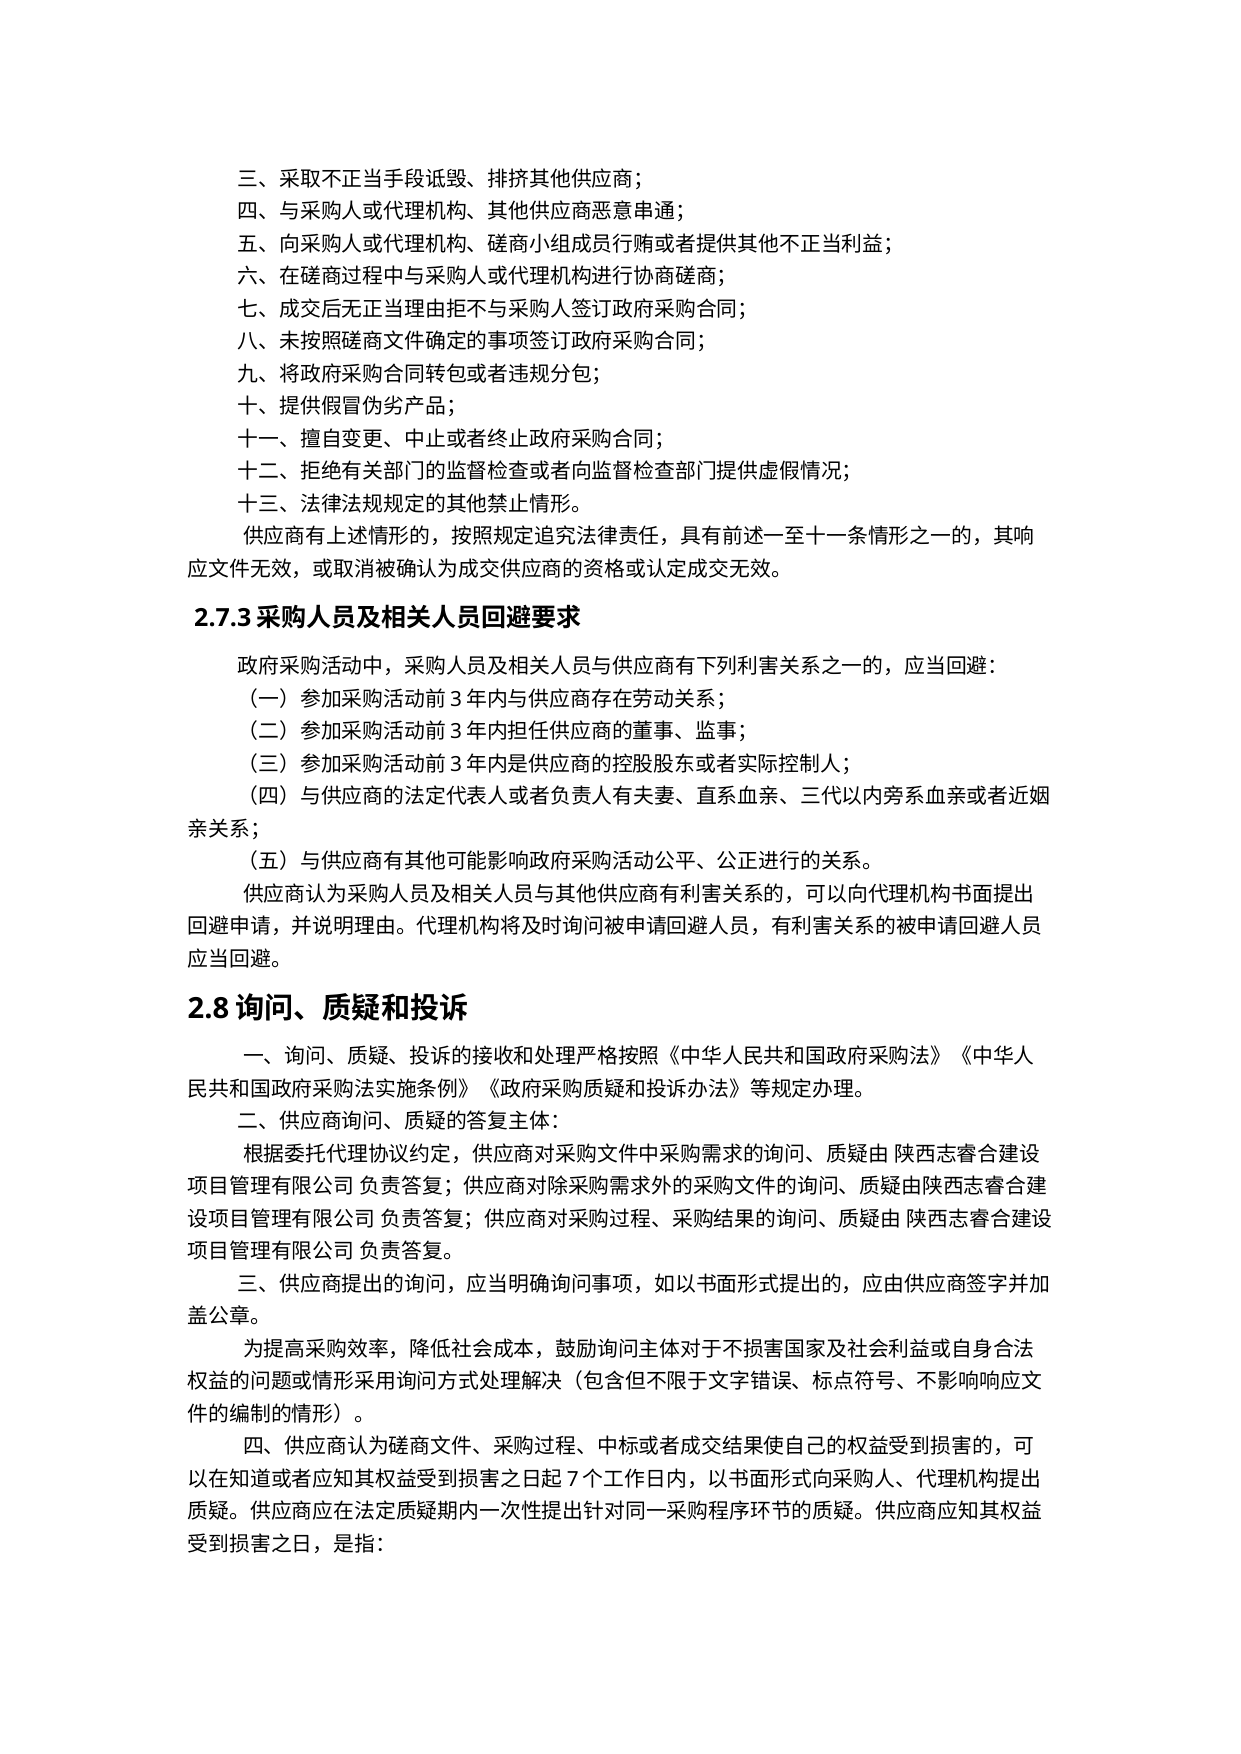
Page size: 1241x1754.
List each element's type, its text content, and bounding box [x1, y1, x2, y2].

text （一）参加采购活动前3年内与供应商存在劳动关系； [187, 682, 1053, 714]
text 三、采取不正当手段诋毁、排挤其他供应商； [187, 162, 1053, 194]
text 根据委托代理协议约定，供应商对采购文件中采购需求的询问、质疑由 陕西志睿合建设项目管理有限公司 负责答复；供应商对除采购需求外的采购文件的询问、质疑由陕西志睿合建设项目管理有限公司 负责答复；供应商对采购过程、采购结果的询问、质疑由 陕西志睿合建设项目管理有限公司 负责答复。 [187, 1137, 1053, 1267]
text 2.8询问、质疑和投诉 [187, 974, 1053, 1039]
text 二、供应商询问、质疑的答复主体： [187, 1104, 1053, 1137]
text 十一、擅自变更、中止或者终止政府采购合同； [187, 422, 1053, 454]
text 一、询问、质疑、投诉的接收和处理严格按照《中华人民共和国政府采购法》《中华人民共和国政府采购法实施条例》《政府采购质疑和投诉办法》等规定办理。 [187, 1039, 1053, 1104]
text 政府采购活动中，采购人员及相关人员与供应商有下列利害关系之一的，应当回避： [187, 649, 1053, 682]
text 2.7.3采购人员及相关人员回避要求 [187, 584, 1053, 649]
text 供应商认为采购人员及相关人员与其他供应商有利害关系的，可以向代理机构书面提出回避申请，并说明理由。代理机构将及时询问被申请回避人员，有利害关系的被申请回避人员应当回避。 [187, 877, 1053, 974]
text 三、供应商提出的询问，应当明确询问事项，如以书面形式提出的，应由供应商签字并加盖公章。 [187, 1267, 1053, 1332]
text 为提高采购效率，降低社会成本，鼓励询问主体对于不损害国家及社会利益或自身合法权益的问题或情形采用询问方式处理解决（包含但不限于文字错误、标点符号、不影响响应文件的编制的情形）。 [187, 1332, 1053, 1429]
text 十、提供假冒伪劣产品； [187, 389, 1053, 422]
text （二）参加采购活动前3年内担任供应商的董事、监事； [187, 714, 1053, 747]
text 供应商有上述情形的，按照规定追究法律责任，具有前述一至十一条情形之一的，其响应文件无效，或取消被确认为成交供应商的资格或认定成交无效。 [187, 519, 1053, 584]
text （五）与供应商有其他可能影响政府采购活动公平、公正进行的关系。 [187, 844, 1053, 877]
text 八、未按照磋商文件确定的事项签订政府采购合同； [187, 324, 1053, 357]
text 十二、拒绝有关部门的监督检查或者向监督检查部门提供虚假情况； [187, 454, 1053, 487]
text （三）参加采购活动前3年内是供应商的控股股东或者实际控制人； [187, 747, 1053, 779]
text （四）与供应商的法定代表人或者负责人有夫妻、直系血亲、三代以内旁系血亲或者近姻亲关系； [187, 779, 1053, 844]
text 六、在磋商过程中与采购人或代理机构进行协商磋商； [187, 259, 1053, 292]
text 四、供应商认为磋商文件、采购过程、中标或者成交结果使自己的权益受到损害的，可以在知道或者应知其权益受到损害之日起7个工作日内，以书面形式向采购人、代理机构提出质疑。供应商应在法定质疑期内一次性提出针对同一采购程序环节的质疑。供应商应知其权益受到损害之日，是指： [187, 1429, 1053, 1559]
text 四、与采购人或代理机构、其他供应商恶意串通； [187, 194, 1053, 227]
text 九、将政府采购合同转包或者违规分包； [187, 357, 1053, 389]
text 五、向采购人或代理机构、磋商小组成员行贿或者提供其他不正当利益； [187, 227, 1053, 259]
text 七、成交后无正当理由拒不与采购人签订政府采购合同； [187, 292, 1053, 324]
text 十三、法律法规规定的其他禁止情形。 [187, 487, 1053, 519]
